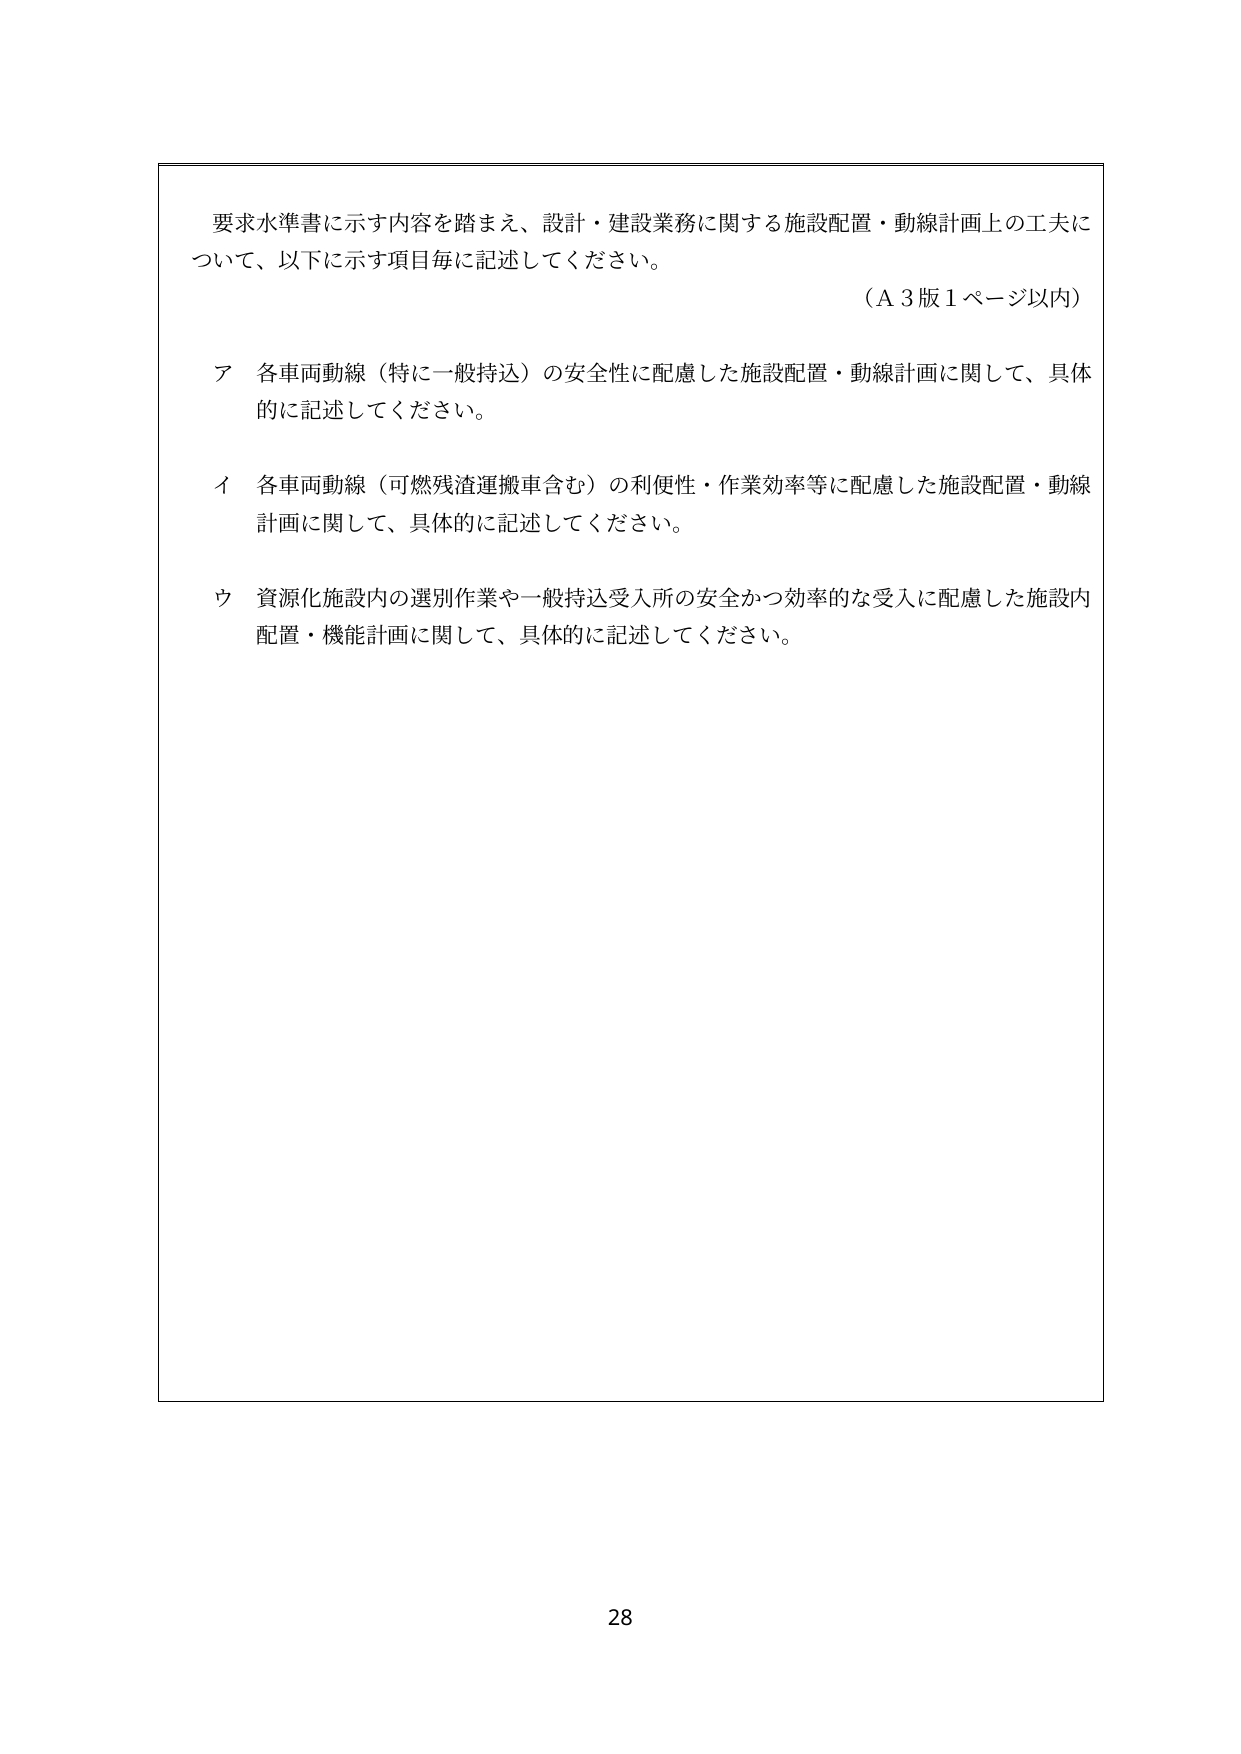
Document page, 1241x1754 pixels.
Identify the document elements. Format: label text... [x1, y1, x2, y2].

table_cell 要求水準書に示す内容を踏まえ、設計・建設業務に関する施設配置・動線計画上の工夫について、以下に示す項目毎に記述してください。 （Ａ３版１ページ以内） ア 各車両動線（特に一般持込）の安全性に配慮した施設配置・動線計画に関して、具体的に記述してください。 イ 各車両動線（可燃残渣運搬車含む）の利便性・作業効率等に配慮した施設配置・動線計画に関して、具体的に記述してください。 ウ 資源化施設内の選別作業や一般持込受入所の安全かつ効率的な受入に配慮した施設内配置・機能計画に関して、具体的に記述してください。 [159, 166, 1103, 1401]
